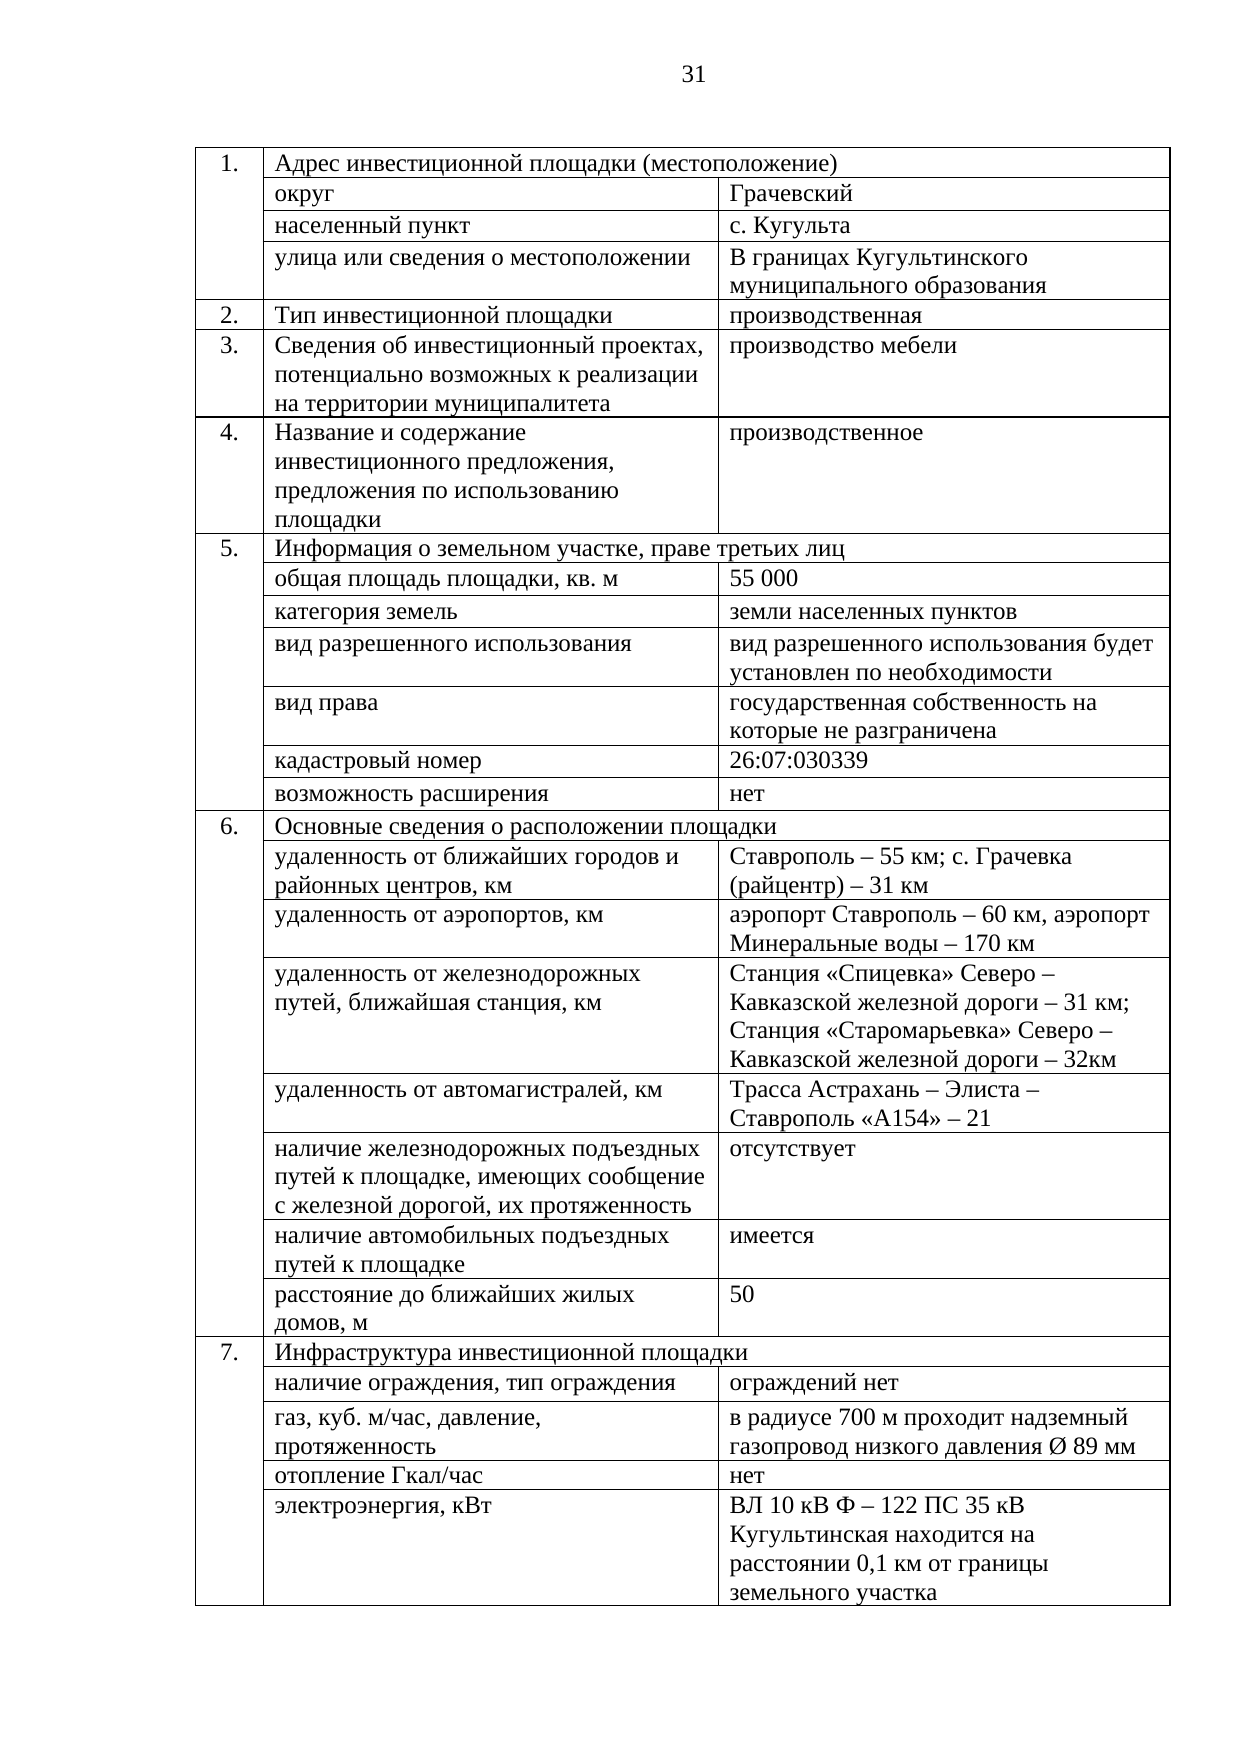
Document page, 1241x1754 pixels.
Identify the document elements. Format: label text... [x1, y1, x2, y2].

table_cell земли населенных пунктов [719, 596, 1169, 627]
table_cell наличие железнодорожных подъездных путей к площадке, имеющих сообщение с железной дорогой, их протяженность [264, 1133, 718, 1219]
table_cell нет [719, 778, 1169, 810]
table_cell 50 [719, 1279, 1169, 1336]
table_cell округ [264, 178, 718, 209]
table_cell Информация о земельном участке, праве третьих лиц [264, 534, 1169, 562]
table_cell 26:07:030339 [719, 746, 1169, 777]
table_cell Основные сведения о расположении площадки [264, 811, 1169, 840]
table_cell 4. [196, 418, 263, 532]
table_cell Сведения об инвестиционный проектах, потенциально возможных к реализации на территории муниципалитета [264, 330, 718, 416]
table_cell кадастровый номер [264, 746, 718, 777]
table_cell наличие автомобильных подъездных путей к площадке [264, 1220, 718, 1278]
table_cell государственная собственность на которые не разграничена [719, 687, 1169, 744]
table_cell 6. [196, 811, 263, 1336]
table_cell Тип инвестиционной площадки [264, 300, 718, 329]
table_cell наличие ограждения, тип ограждения [264, 1367, 718, 1401]
table_header 1. [196, 148, 263, 299]
table_cell газ, куб. м/час, давление, протяженность [264, 1402, 718, 1459]
table_cell производство мебели [719, 330, 1169, 416]
table_cell имеется [719, 1220, 1169, 1278]
table_cell 3. [196, 330, 263, 416]
table_cell 5. [196, 534, 263, 810]
table_cell производственное [719, 418, 1169, 532]
table_cell Грачевский [719, 178, 1169, 209]
table_cell категория земель [264, 596, 718, 627]
table_cell Трасса Астрахань – Элиста – Ставрополь «А154» – 21 [719, 1074, 1169, 1132]
table_cell возможность расширения [264, 778, 718, 810]
table_cell расстояние до ближайших жилых домов, м [264, 1279, 718, 1336]
table_cell Ставрополь – 55 км; с. Грачевка (райцентр) – 31 км [719, 841, 1169, 898]
table_cell аэропорт Ставрополь – 60 км, аэропорт Минеральные воды – 170 км [719, 900, 1169, 957]
table_cell общая площадь площадки, кв. м [264, 563, 718, 595]
table_cell 7. [196, 1337, 263, 1605]
table_cell 2. [196, 300, 263, 329]
table_cell населенный пункт [264, 211, 718, 241]
table_cell отопление Гкал/час [264, 1461, 718, 1489]
table_cell нет [719, 1461, 1169, 1489]
table_cell Станция «Спицевка» Северо – Кавказской железной дороги – 31 км; Станция «Старомарьевка» Северо – Кавказской железной дороги – 32км [719, 958, 1169, 1073]
table_cell 55 000 [719, 563, 1169, 595]
table_cell удаленность от ближайших городов и районных центров, км [264, 841, 718, 898]
table_cell ВЛ 10 кВ Ф – 122 ПС 35 кВ Кугультинская находится на расстоянии 0,1 км от границы земельного участка [719, 1490, 1169, 1605]
table_cell удаленность от автомагистралей, км [264, 1074, 718, 1132]
table_cell вид разрешенного использования [264, 628, 718, 686]
table_cell ограждений нет [719, 1367, 1169, 1401]
table_cell в радиусе 700 м проходит надземный газопровод низкого давления Ø 89 мм [719, 1402, 1169, 1459]
table_header Адрес инвестиционной площадки (местоположение) [264, 148, 1169, 177]
table_cell удаленность от аэропортов, км [264, 900, 718, 957]
table_cell Инфраструктура инвестиционной площадки [264, 1337, 1169, 1366]
table_cell В границах Кугультинского муниципального образования [719, 242, 1169, 299]
table_cell вид разрешенного использования будет установлен по необходимости [719, 628, 1169, 686]
table_cell Название и содержание инвестиционного предложения, предложения по использованию площадки [264, 418, 718, 532]
table_cell вид права [264, 687, 718, 744]
table_cell отсутствует [719, 1133, 1169, 1219]
table_cell удаленность от железнодорожных путей, ближайшая станция, км [264, 958, 718, 1073]
table_cell производственная [719, 300, 1169, 329]
table_cell электроэнергия, кВт [264, 1490, 718, 1605]
table_cell улица или сведения о местоположении [264, 242, 718, 299]
table_cell с. Кугульта [719, 211, 1169, 241]
